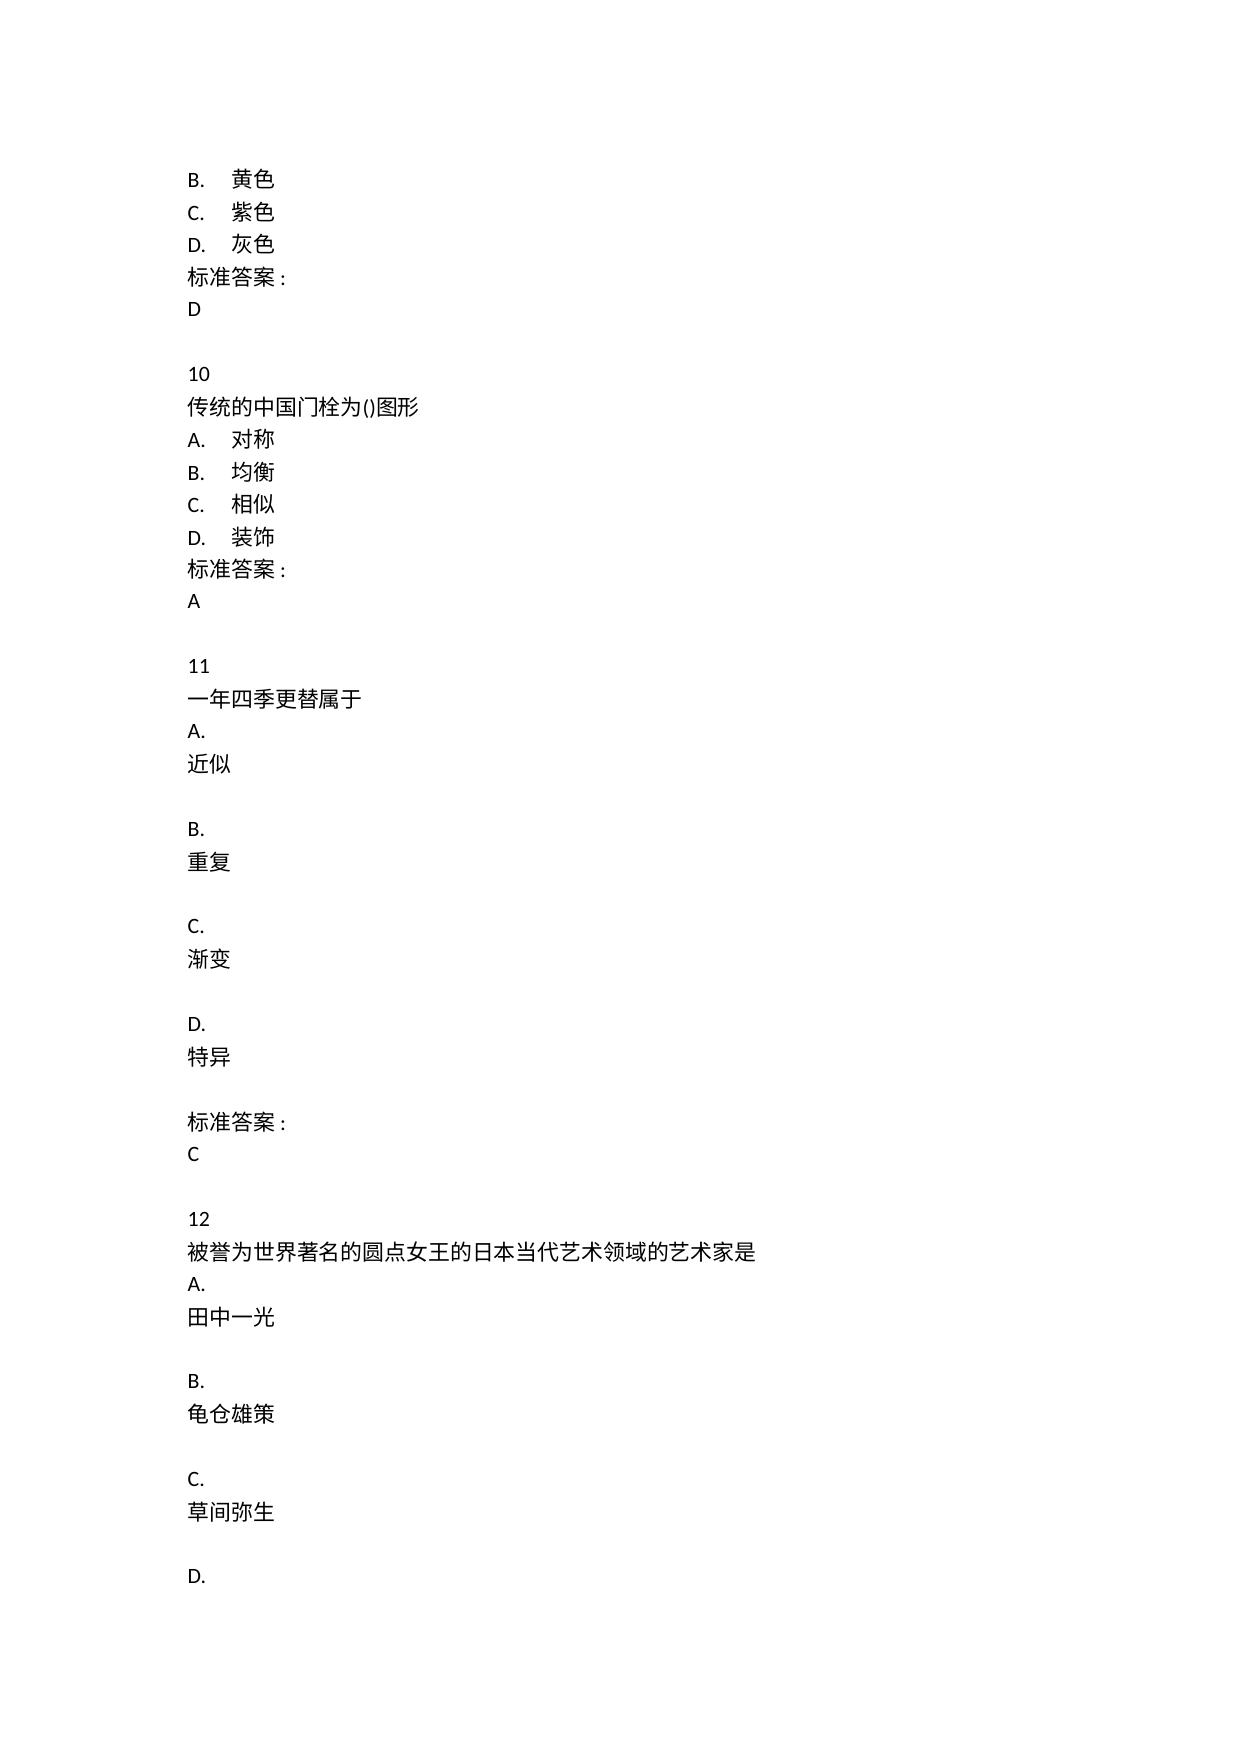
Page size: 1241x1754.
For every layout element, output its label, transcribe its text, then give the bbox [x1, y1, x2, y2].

text 重复 [187, 844, 1053, 877]
text 近似 [187, 747, 1053, 779]
text B. 黄色 [187, 162, 1053, 194]
text D. 装饰 [187, 519, 1053, 552]
text C. 相似 [187, 487, 1053, 519]
text 标准答案 : [187, 259, 1053, 292]
text C. [187, 1462, 1053, 1494]
text 10 [187, 357, 1053, 389]
text 渐变 [187, 942, 1053, 974]
text 龟仓雄策 [187, 1397, 1053, 1429]
text 被誉为世界著名的圆点女王的日本当代艺术领域的艺术家是 [187, 1234, 1053, 1267]
text D [187, 292, 1053, 324]
text A. [187, 714, 1053, 747]
text 草间弥生 [187, 1494, 1053, 1527]
text 传统的中国门栓为()图形 [187, 389, 1053, 422]
text A. [187, 1267, 1053, 1299]
text D. 灰色 [187, 227, 1053, 259]
text 一年四季更替属于 [187, 682, 1053, 714]
text 特异 [187, 1039, 1053, 1072]
text 田中一光 [187, 1299, 1053, 1332]
text D. [187, 1559, 1053, 1592]
text A. 对称 [187, 422, 1053, 454]
text C. [187, 909, 1053, 942]
text B. [187, 1364, 1053, 1397]
text B. 均衡 [187, 454, 1053, 487]
text C [187, 1137, 1053, 1169]
text B. [187, 812, 1053, 844]
text 12 [187, 1202, 1053, 1234]
text 11 [187, 649, 1053, 682]
text A [187, 584, 1053, 617]
text 标准答案 : [187, 1104, 1053, 1137]
text 标准答案 : [187, 552, 1053, 584]
text C. 紫色 [187, 194, 1053, 227]
text D. [187, 1007, 1053, 1039]
